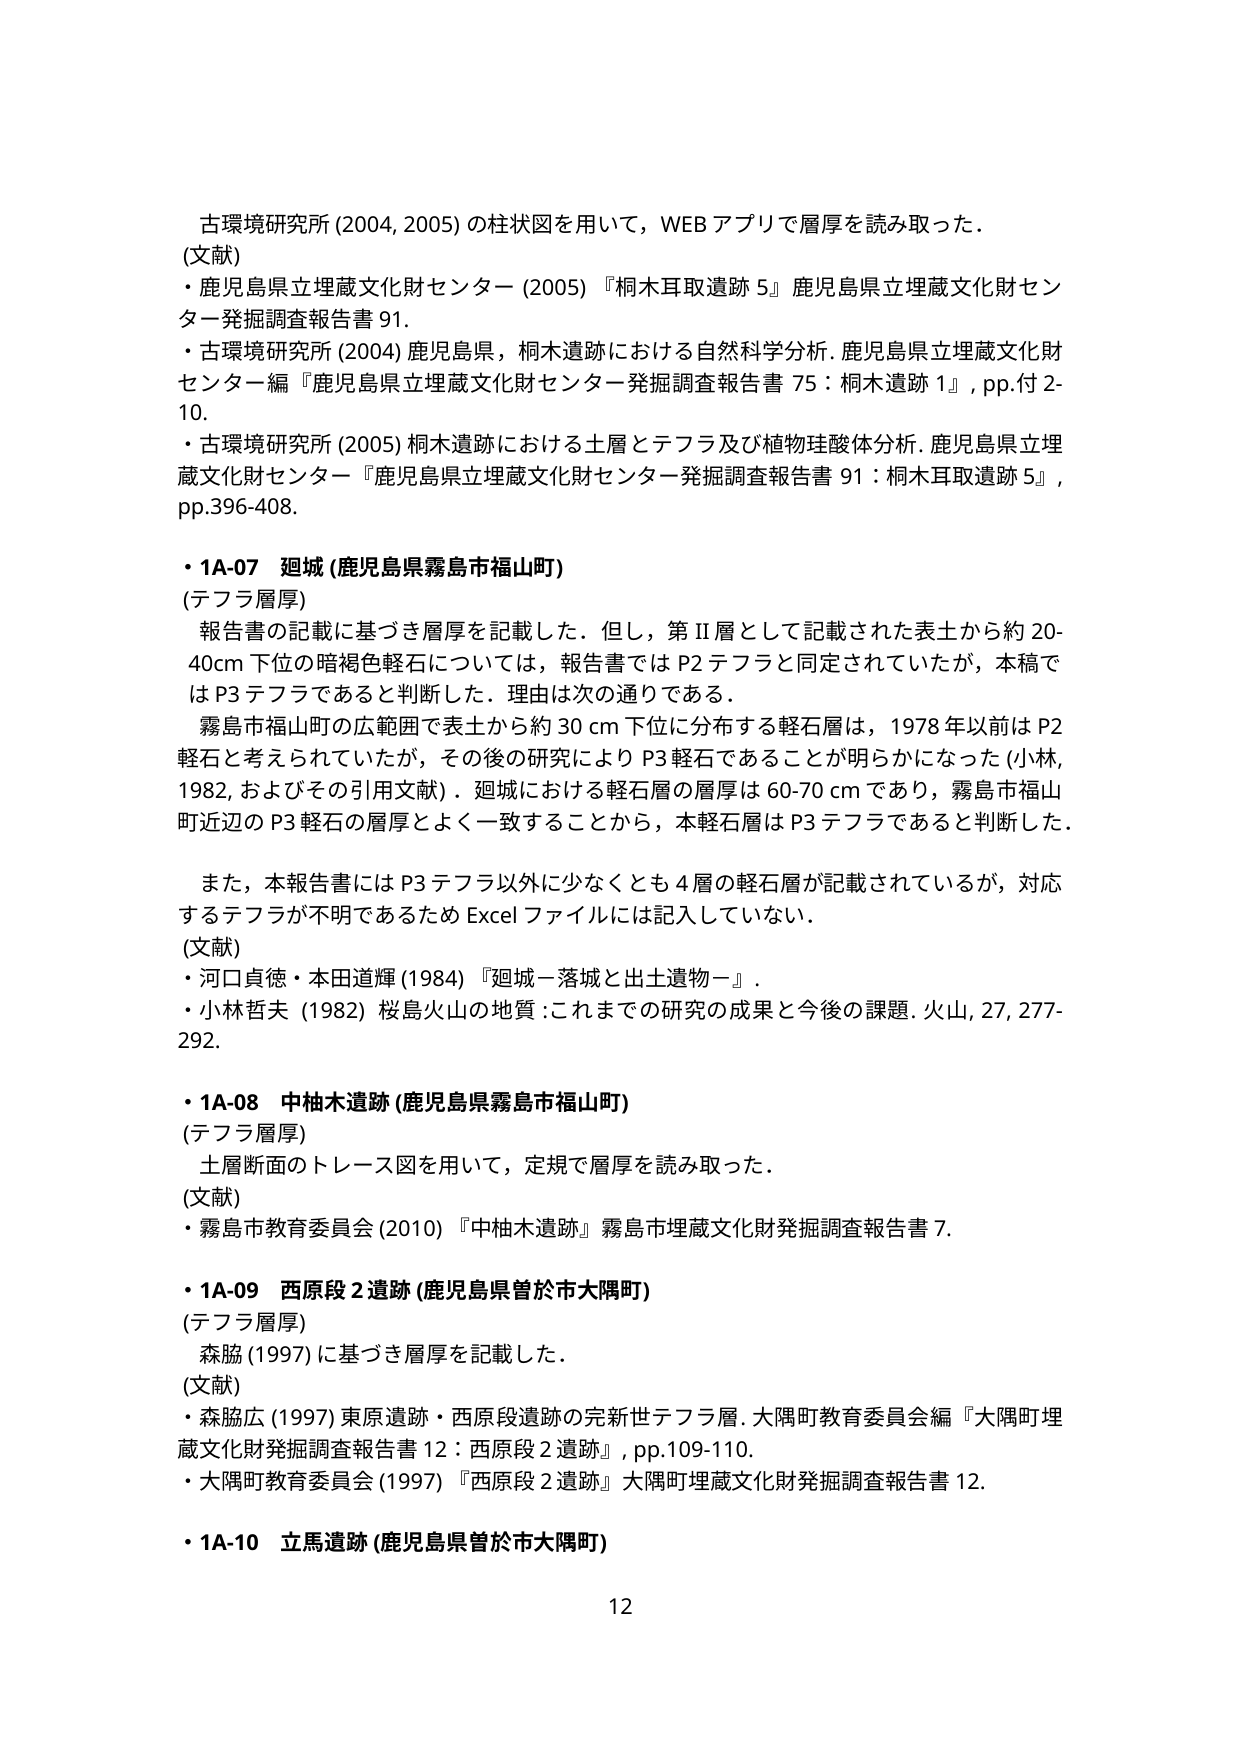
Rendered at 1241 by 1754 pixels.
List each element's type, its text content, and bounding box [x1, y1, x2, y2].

text ・古環境研究所 (2005) 桐木遺跡における土層とテフラ及び植物珪酸体分析. 鹿児島県立埋蔵文化財センター『鹿児島県立埋蔵文化財センター発掘調査報告書91：桐木耳取遺跡5』, pp.396-408. [177, 427, 1063, 521]
text (文献) [177, 1368, 1063, 1400]
text ・1A-09 西原段2遺跡 (鹿児島県曽於市大隅町) [177, 1273, 1063, 1305]
text ・1A-10 立馬遺跡 (鹿児島県曽於市大隅町) [177, 1525, 1063, 1557]
text ・鹿児島県立埋蔵文化財センター (2005) 『桐木耳取遺跡5』鹿児島県立埋蔵文化財センター発掘調査報告書91. [177, 270, 1063, 334]
text ・1A-07 廻城 (鹿児島県霧島市福山町) [177, 550, 1063, 582]
text (テフラ層厚) [177, 1116, 1063, 1148]
text (テフラ層厚) [177, 582, 1063, 614]
text ・霧島市教育委員会 (2010) 『中柚木遺跡』霧島市埋蔵文化財発掘調査報告書7. [177, 1211, 1063, 1243]
text (テフラ層厚) [177, 1305, 1063, 1337]
text ・森脇広 (1997) 東原遺跡・西原段遺跡の完新世テフラ層. 大隅町教育委員会編『大隅町埋蔵文化財発掘調査報告書12：西原段2遺跡』, pp.109-110. [177, 1400, 1063, 1464]
text 霧島市福山町の広範囲で表土から約30 cm下位に分布する軽石層は，1978年以前はP2軽石と考えられていたが，その後の研究によりP3軽石であることが明らかになった (小林, 1982, およびその引用文献) ．廻城における軽石層の層厚は60-70 cmであり，霧島市福山町近辺のP3軽石の層厚とよく一致することから，本軽石層はP3テフラであると判断した． [177, 709, 1063, 866]
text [177, 334, 1063, 427]
text ・河口貞徳・本田道輝 (1984) 『廻城－落城と出土遺物－』. [177, 961, 1063, 993]
text 古環境研究所 (2004, 2005) の柱状図を用いて，WEBアプリで層厚を読み取った． [177, 207, 1063, 238]
text また，本報告書にはP3テフラ以外に少なくとも4層の軽石層が記載されているが，対応するテフラが不明であるためExcelファイルには記入していない． [177, 866, 1063, 929]
text ・1A-08 中柚木遺跡 (鹿児島県霧島市福山町) [177, 1084, 1063, 1116]
text ・大隅町教育委員会 (1997) 『西原段2遺跡』大隅町埋蔵文化財発掘調査報告書12. [177, 1464, 1063, 1495]
text 土層断面のトレース図を用いて，定規で層厚を読み取った． [177, 1148, 1063, 1180]
text 森脇 (1997) に基づき層厚を記載した． [177, 1337, 1063, 1368]
text 報告書の記載に基づき層厚を記載した．但し，第II層として記載された表土から約20-40cm下位の暗褐色軽石については，報告書ではP2テフラと同定されていたが，本稿ではP3テフラであると判断した．理由は次の通りである． [177, 614, 1063, 709]
text ・小林哲夫 (1982) 桜島火山の地質 :これまでの研究の成果と今後の課題. 火山, 27, 277-292. [177, 993, 1063, 1055]
text (文献) [177, 238, 1063, 270]
text (文献) [177, 929, 1063, 961]
text (文献) [177, 1180, 1063, 1211]
